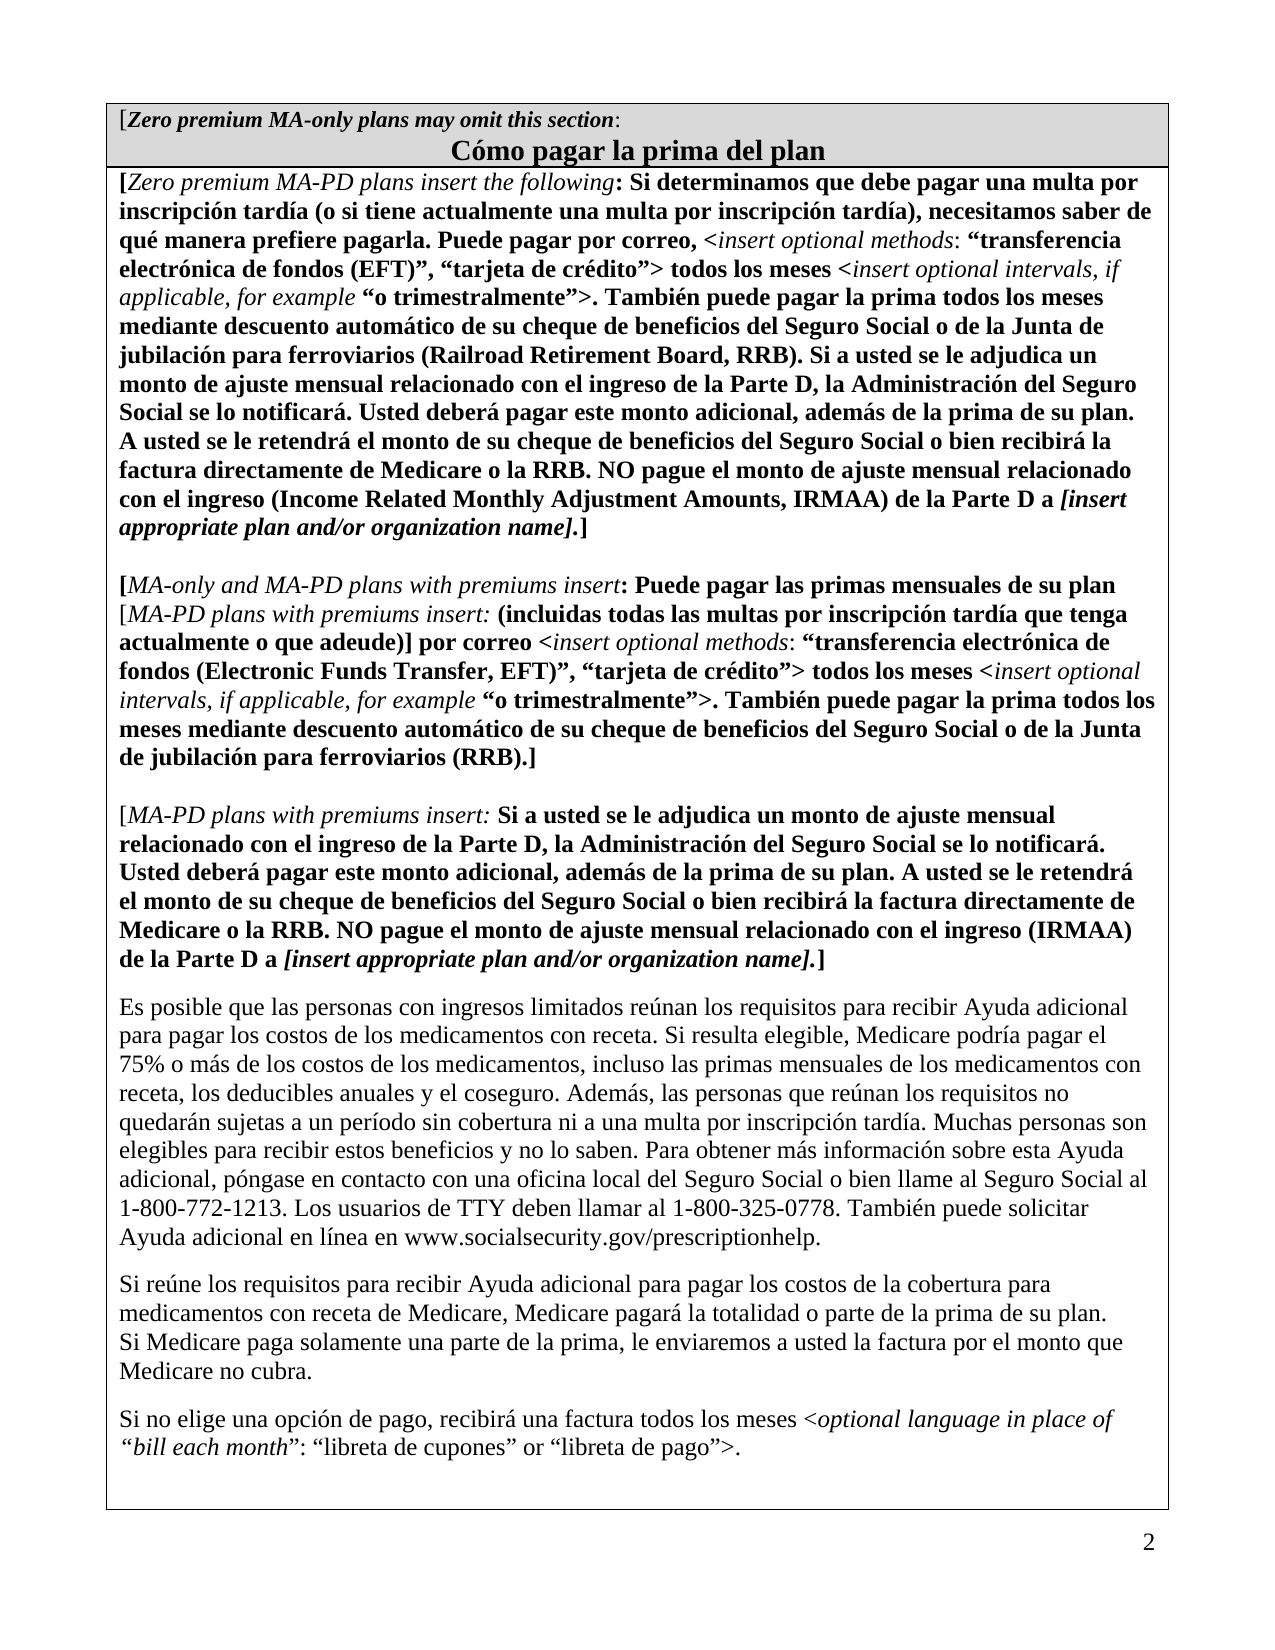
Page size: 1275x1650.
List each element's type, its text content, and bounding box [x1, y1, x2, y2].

table_cell [Zero premium MA-only plans may omit this section: Cómo pagar la prima del plan [107, 104, 1168, 166]
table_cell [107, 168, 1168, 1509]
